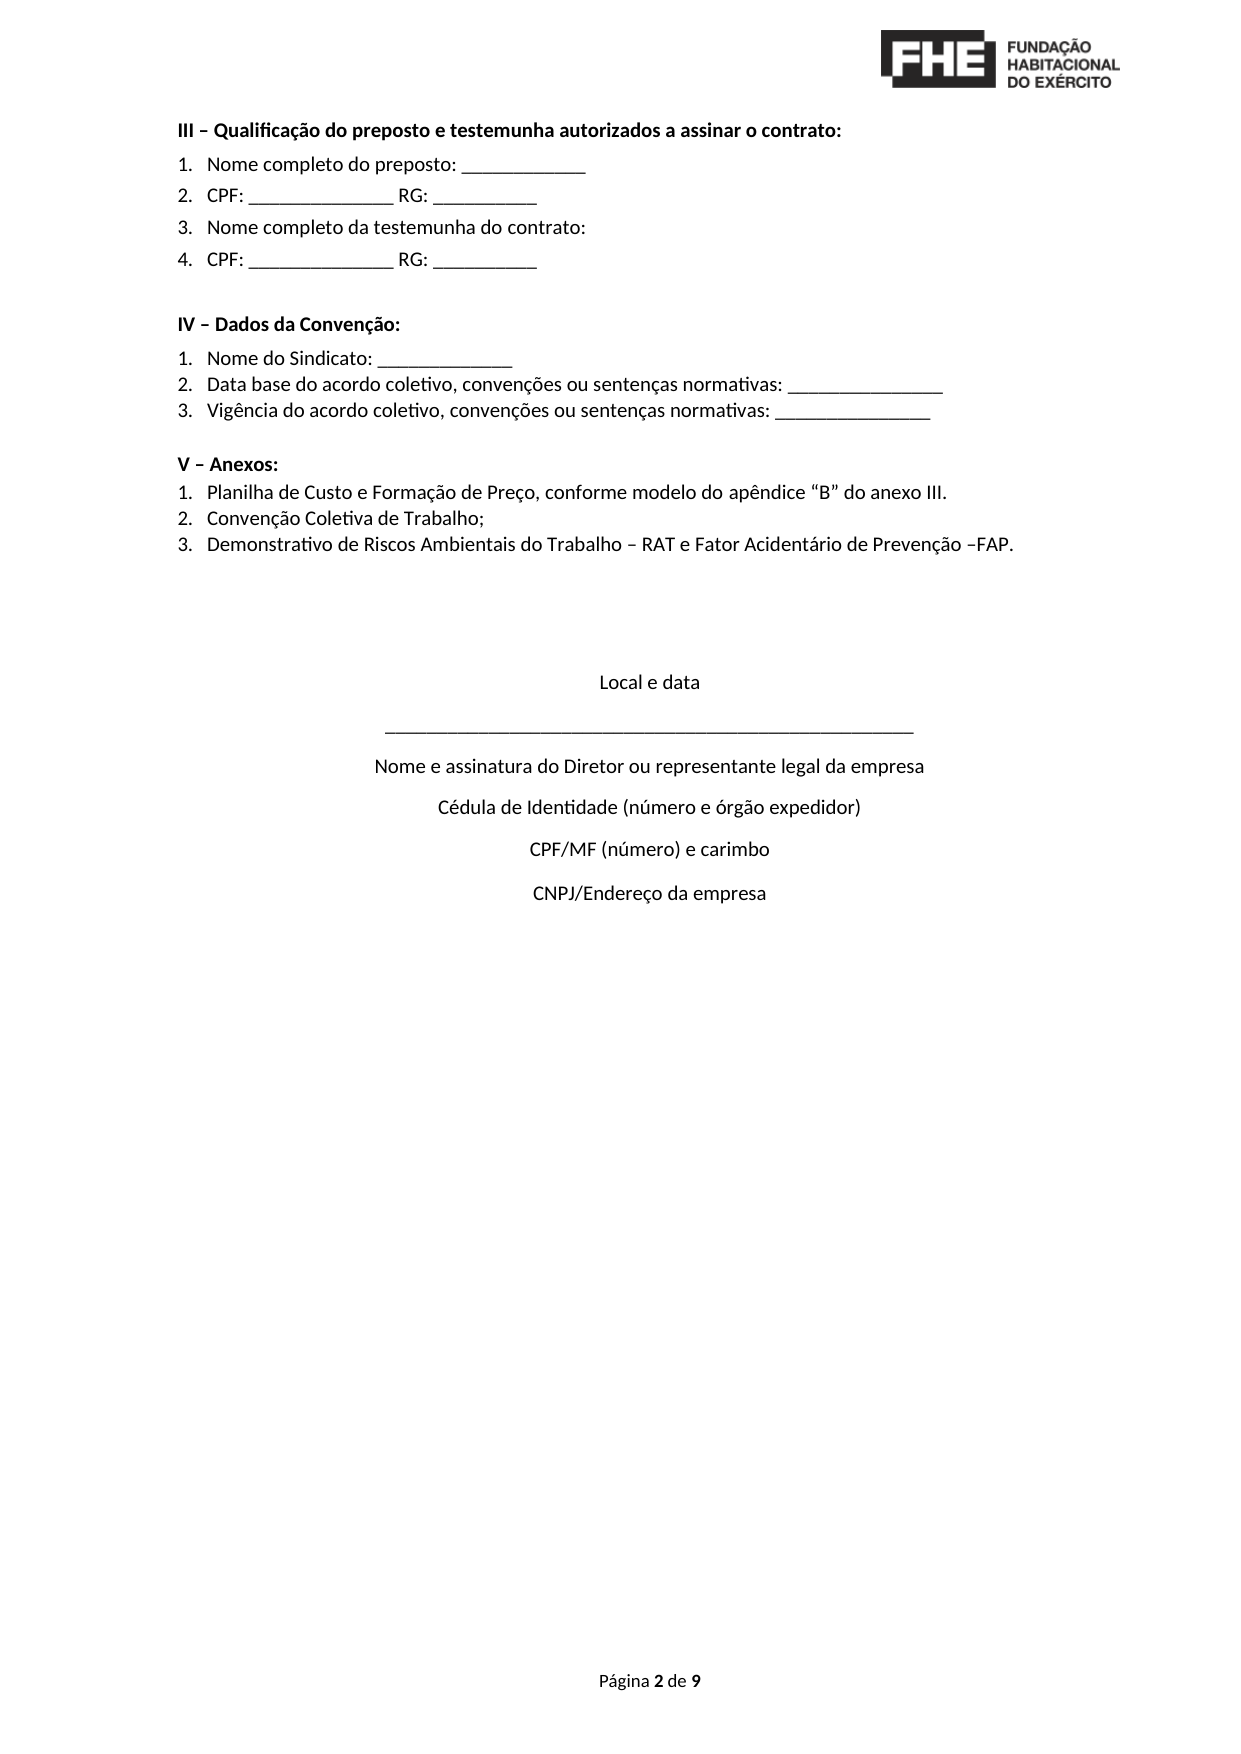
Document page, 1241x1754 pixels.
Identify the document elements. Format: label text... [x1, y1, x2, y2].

list Data base do acordo coletivo, convenções ou sentenças normativas: _______________ [177, 371, 1122, 396]
list Convenção Coletiva de Trabalho; [177, 505, 1122, 530]
text V – Anexos: [177, 451, 1122, 476]
list Nome completo da testemunha do contrato: [177, 214, 1122, 239]
list Planilha de Custo e Formação de Preço, conforme modelo do apêndice “B” do anexo III. [177, 479, 1122, 504]
text Nome e assinatura do Diretor ou representante legal da empresa [177, 753, 1122, 778]
text CPF/MF (número) e carimbo [177, 836, 1122, 862]
text III – Qualificação do preposto e testemunha autorizados a assinar o contrato: [177, 117, 1122, 142]
list CPF: ______________ RG: __________ [177, 182, 1122, 208]
text Local e data [177, 669, 1122, 694]
list Vigência do acordo coletivo, convenções ou sentenças normativas: _______________ [177, 397, 1122, 422]
text ___________________________________________________ [177, 711, 1122, 737]
list Nome do Sindicato: _____________ [177, 345, 1122, 370]
list Demonstrativo de Riscos Ambientais do Trabalho – RAT e Fator Acidentário de Prevenção –FAP. [177, 531, 1122, 556]
picture [879, 29, 1123, 89]
list Nome completo do preposto: ____________ [177, 151, 1122, 176]
text IV – Dados da Convenção: [177, 311, 1122, 336]
text Cédula de Identidade (número e órgão expedidor) [177, 795, 1122, 819]
text CNPJ/Endereço da empresa [177, 880, 1122, 905]
list CPF: ______________ RG: __________ [177, 246, 1122, 271]
